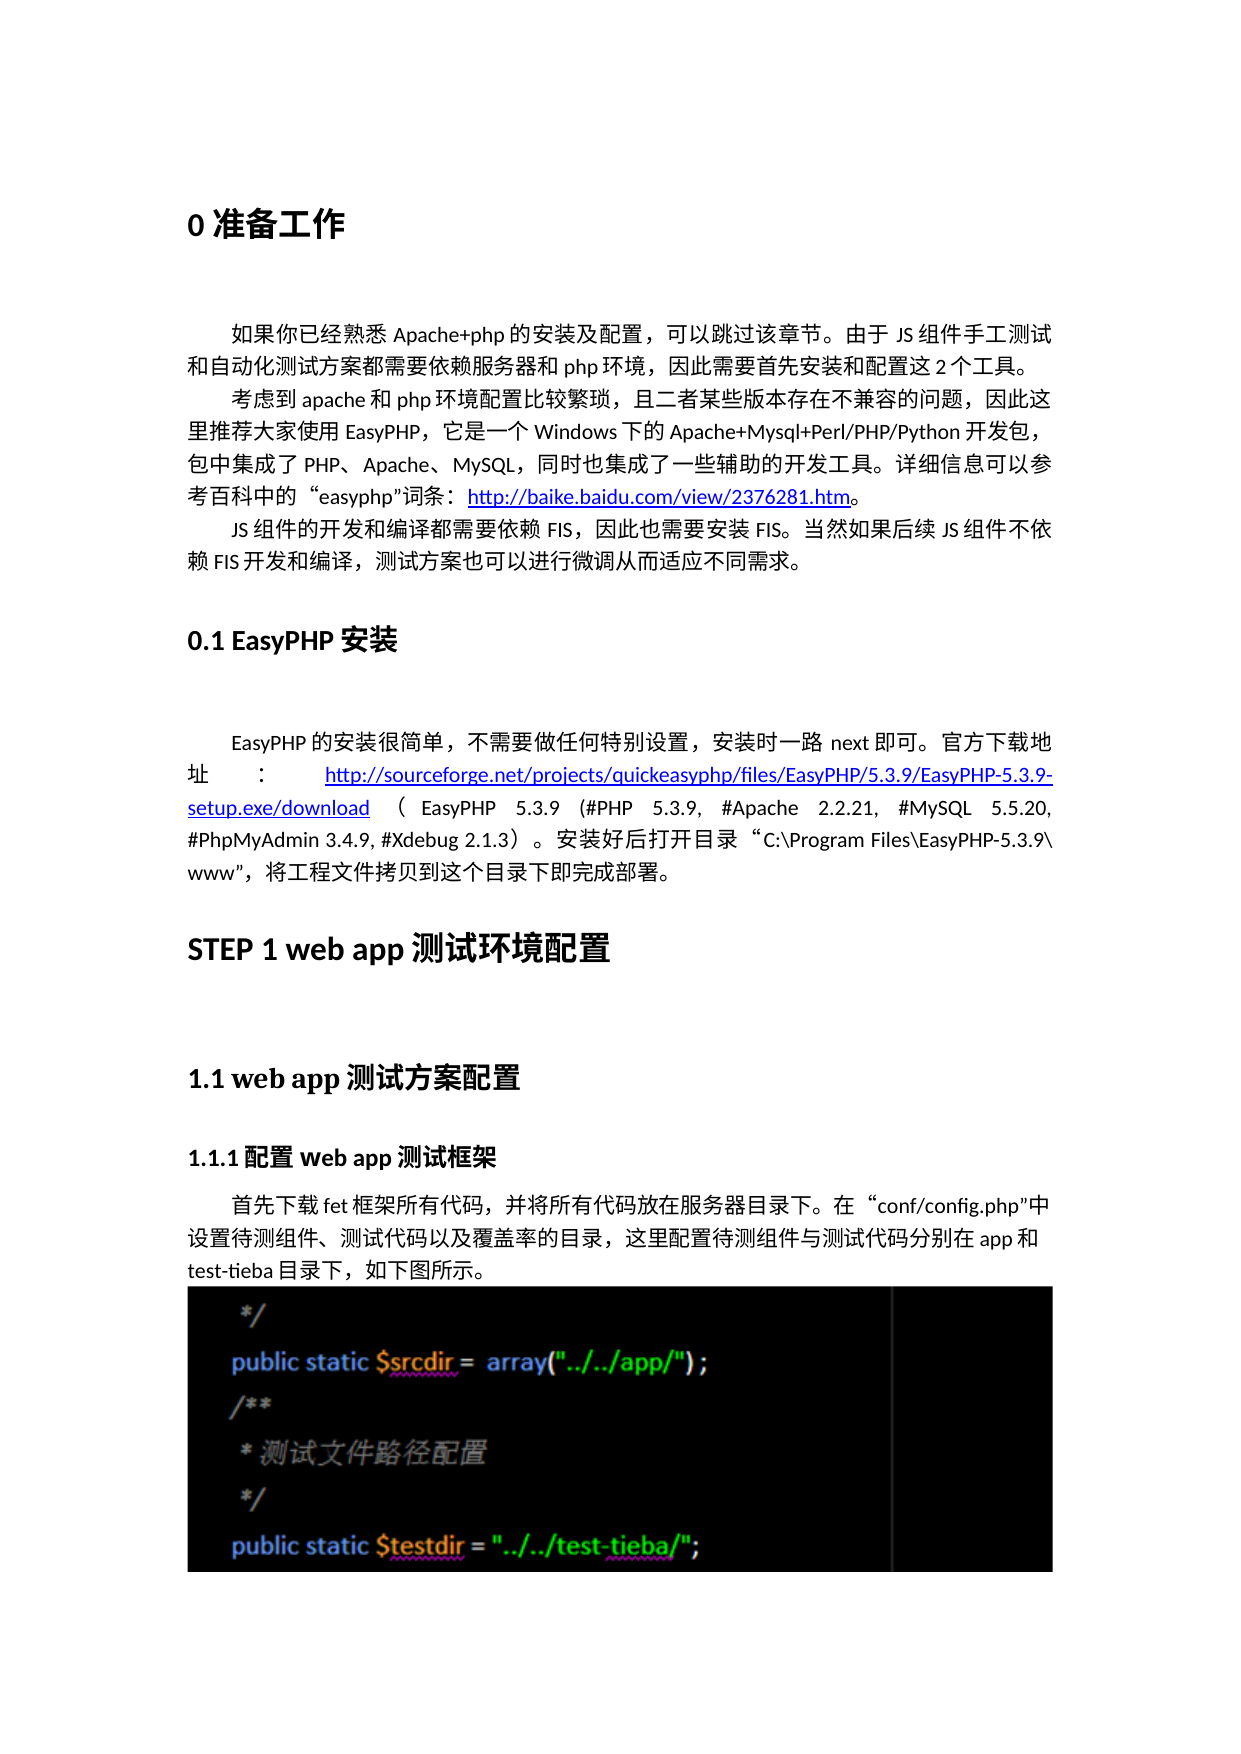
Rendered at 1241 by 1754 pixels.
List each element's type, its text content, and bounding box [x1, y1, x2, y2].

picture [187, 1285, 1053, 1572]
subtitle STEP 1 web app测试环境配置 [187, 914, 1053, 979]
text EasyPHP的安装很简单，不需要做任何特别设置，安装时一路next即可。官方下载地址：http://sourceforge.net/projects/quickeasyphp/files/EasyPHP/5.3.9/EasyPHP-5.3.9-setup.exe/download（EasyPHP 5.3.9 (#PHP 5.3.9, #Apache 2.2.21, #MySQL 5.5.20, #PhpMyAdmin 3.4.9, #Xdebug 2.1.3）。安装好后打开目录“C:\Program Files\EasyPHP-5.3.9\www”，将工程文件拷贝到这个目录下即完成部署。 [187, 724, 1053, 887]
text 首先下载fet框架所有代码，并将所有代码放在服务器目录下。在“conf/config.php”中设置待测组件、测试代码以及覆盖率的目录，这里配置待测组件与测试代码分别在app和test-tieba目录下，如下图所示。 [187, 1188, 1053, 1285]
text JS组件的开发和编译都需要依赖FIS，因此也需要安装FIS。当然如果后续JS组件不依赖FIS开发和编译，测试方案也可以进行微调从而适应不同需求。 [187, 511, 1053, 576]
subtitle 0.1 EasyPHP安装 [187, 605, 1053, 670]
text 1.1.1 配置web app测试框架 [187, 1123, 1053, 1188]
subtitle 0 准备工作 [187, 189, 1053, 254]
text 如果你已经熟悉Apache+php的安装及配置，可以跳过该章节。由于JS组件手工测试和自动化测试方案都需要依赖服务器和php环境，因此需要首先安装和配置这2个工具。 [187, 316, 1053, 381]
text 考虑到apache和php环境配置比较繁琐，且二者某些版本存在不兼容的问题，因此这里推荐大家使用EasyPHP，它是一个Windows下的Apache+Mysql+Perl/PHP/Python开发包，包中集成了PHP、Apache、MySQL，同时也集成了一些辅助的开发工具。详细信息可以参考百科中的“easyphp”词条：http://baike.baidu.com/view/2376281.htm。 [187, 381, 1053, 511]
subtitle 1.1 web app测试方案配置 [187, 1043, 1053, 1108]
